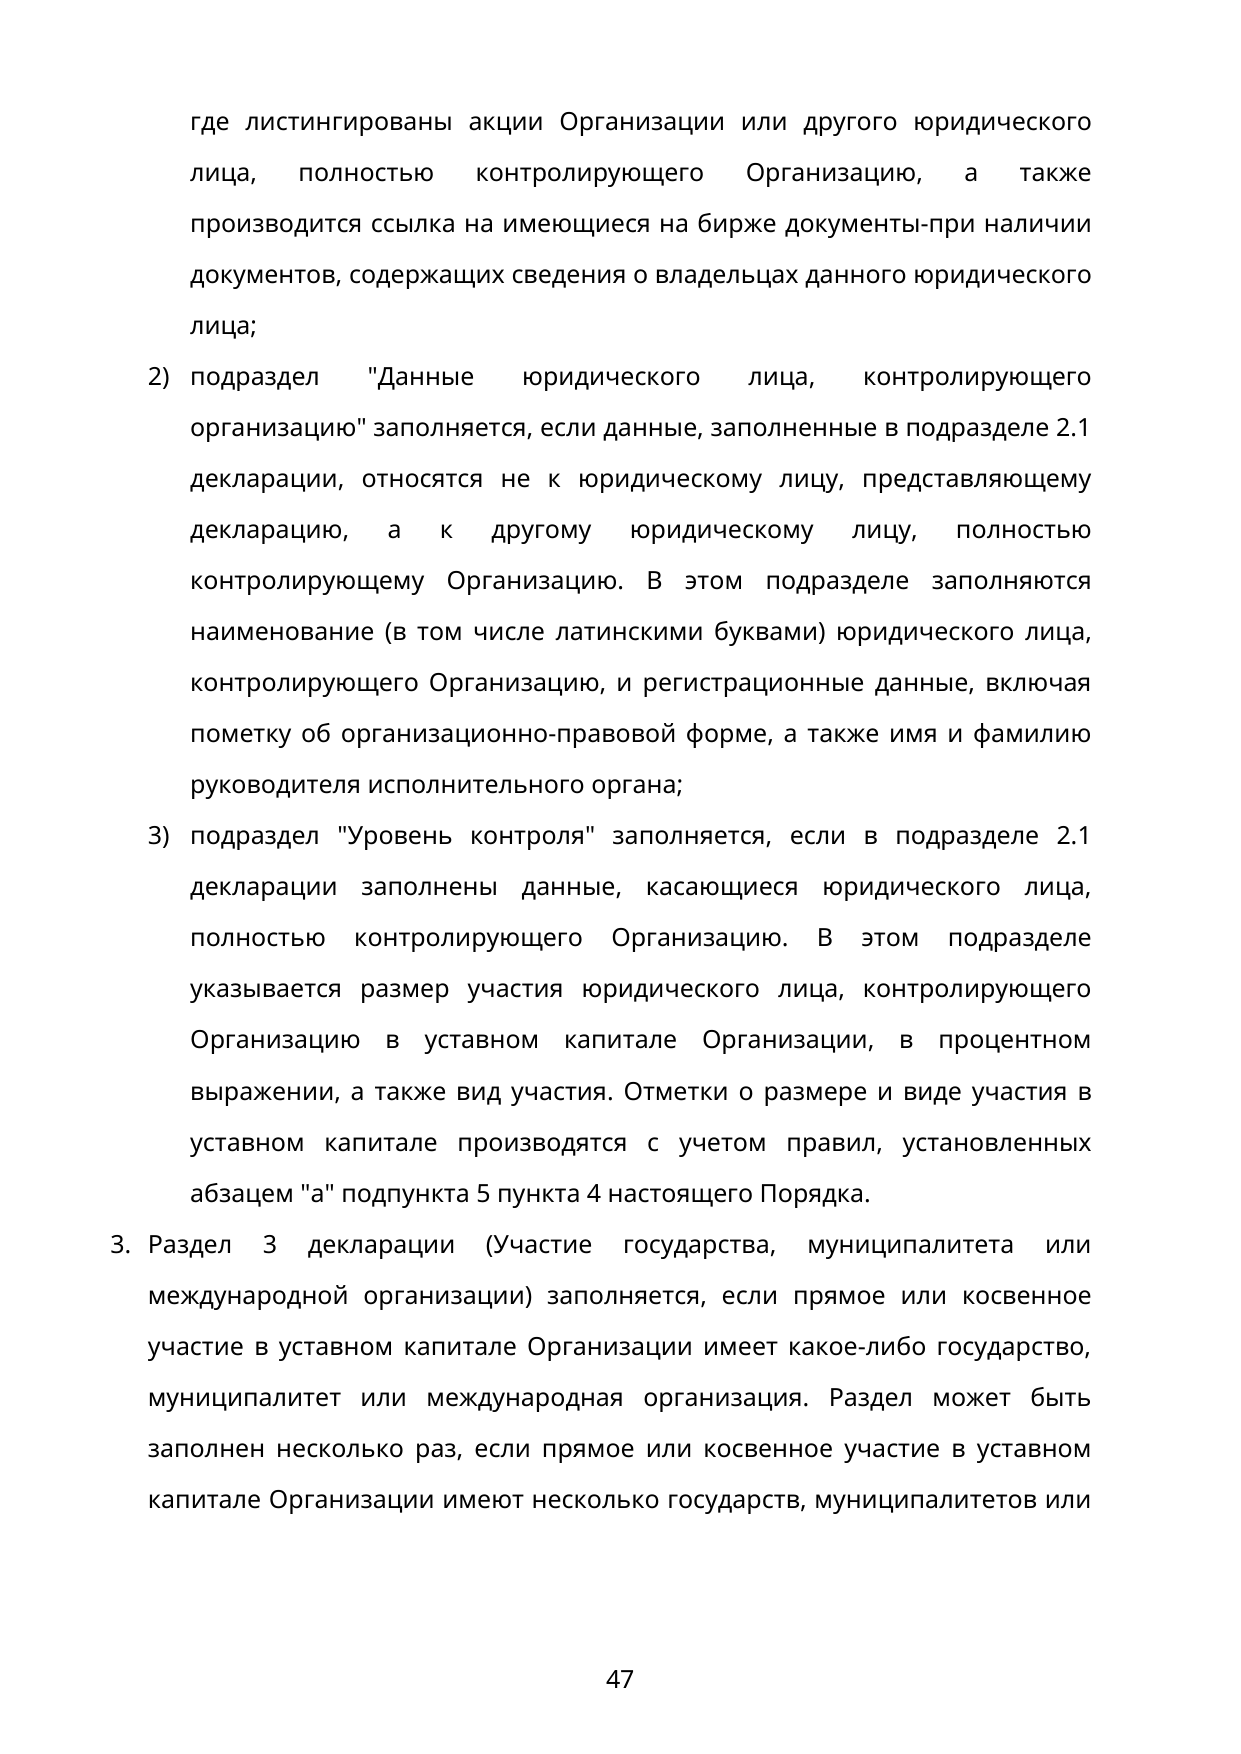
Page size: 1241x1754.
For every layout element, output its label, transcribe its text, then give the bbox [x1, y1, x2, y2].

list подраздел "Данные юридического лица, контролирующего организацию" заполняется, если данные, заполненные в подразделе 2.1 декларации, относятся не к юридическому лицу, представляющему декларацию, а к другому юридическому лицу, полностью контролирующему Организацию. В этом подразделе заполняются наименование (в том числе латинскими буквами) юридического лица, контролирующего Организацию, и регистрационные данные, включая пометку об организационно-правовой форме, а также имя и фамилию руководителя исполнительного органа; [148, 359, 1092, 801]
list подраздел "Уровень контроля" заполняется, если в подразделе 2.1 декларации заполнены данные, касающиеся юридического лица, полностью контролирующего Организацию. В этом подразделе указывается размер участия юридического лица, контролирующего Организацию в уставном капитале Организации, в процентном выражении, а также вид участия. Отметки о размере и виде участия в уставном капитале производятся с учетом правил, установленных абзацем "а" подпункта 5 пункта 4 настоящего Порядка. [148, 818, 1092, 1209]
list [110, 1226, 1092, 1516]
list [148, 103, 1092, 342]
